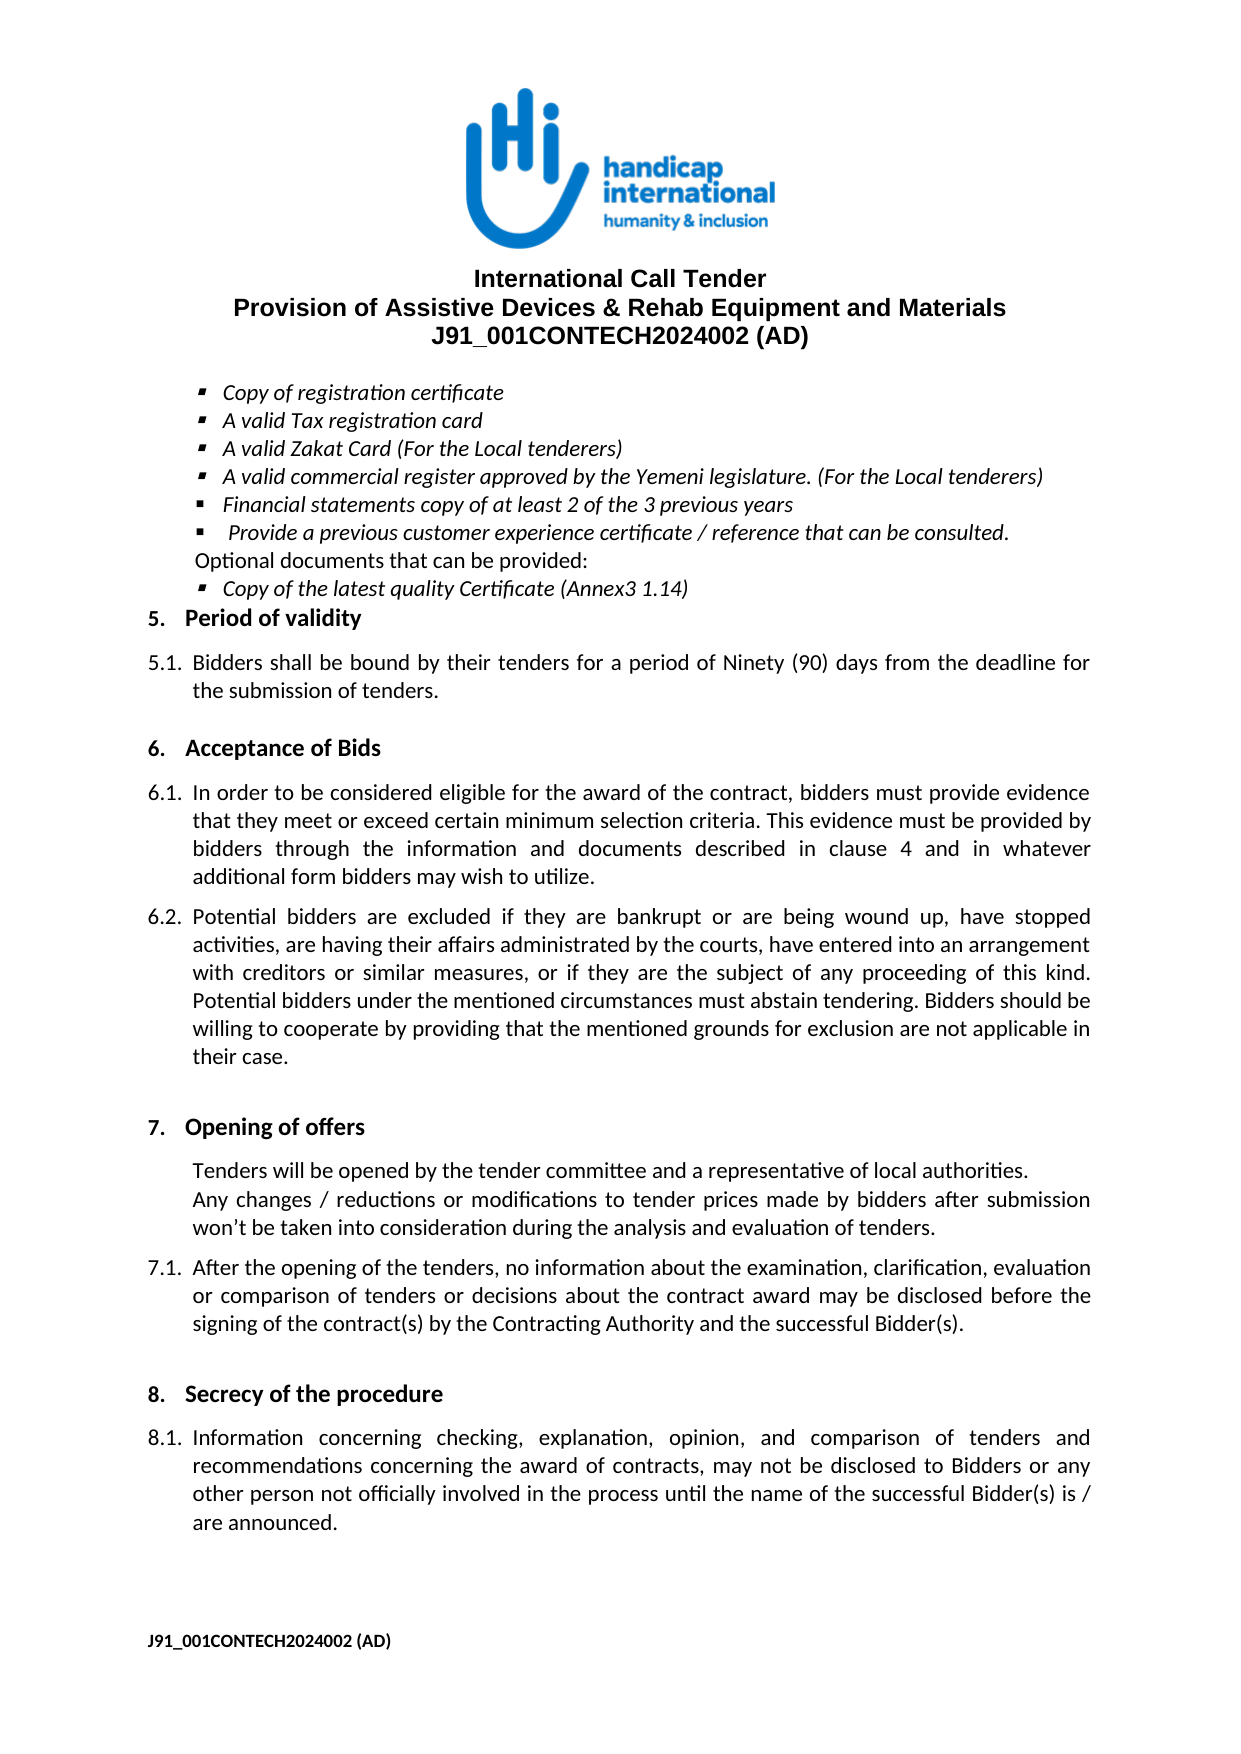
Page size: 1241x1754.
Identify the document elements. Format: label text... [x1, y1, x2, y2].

list Any changes / reductions or modifications to tender prices made by bidders after submission won’t be taken into consideration during the analysis and evaluation of tenders. [192, 1185, 1093, 1241]
text Optional documents that can be provided: [194, 546, 1093, 574]
list A valid commercial register approved by the Yemeni legislature. (For the Local tenderers) [194, 462, 1093, 490]
list Copy of registration certificate [194, 378, 1093, 406]
list Financial statements copy of at least 2 of the 3 previous years [194, 490, 1093, 518]
text Secrecy of the procedure [148, 1378, 1093, 1408]
list Provide a previous customer experience certificate / reference that can be consulted. [194, 518, 1093, 546]
text After the opening of the tenders, no information about the examination, clarification, evaluation or comparison of tenders or decisions about the contract award may be disclosed before the signing of the contract(s) by the Contracting Authority and the successful Bidder(s). [147, 1253, 1093, 1337]
list A valid Tax registration card [194, 406, 1093, 434]
list Tenders will be opened by the tender committee and a representative of local authorities. [192, 1157, 1093, 1185]
text Period of validity [148, 602, 1093, 633]
text Bidders shall be bound by their tenders for a period of Ninety (90) days from the deadline for the submission of tenders. [148, 648, 1093, 704]
text Potential bidders are excluded if they are bankrupt or are being wound up, have stopped activities, are having their affairs administrated by the courts, have entered into an arrangement with creditors or similar measures, or if they are the subject of any proceeding of this kind. Potential bidders under the mentioned circumstances must abstain tendering. Bidders should be willing to cooperate by providing that the mentioned grounds for exclusion are not applicable in their case. [147, 902, 1093, 1070]
picture [451, 73, 790, 264]
text In order to be considered eligible for the award of the contract, bidders must provide evidence that they meet or exceed certain minimum selection criteria. This evidence must be provided by bidders through the information and documents described in clause 4 and in whatever additional form bidders may wish to utilize. [148, 778, 1093, 890]
text Information concerning checking, explanation, opinion, and comparison of tenders and recommendations concerning the award of contracts, may not be disclosed to Bidders or any other person not officially involved in the process until the name of the successful Bidder(s) is / are announced. [148, 1423, 1093, 1536]
text Opening of offers [148, 1111, 1093, 1141]
list Copy of the latest quality Certificate (Annex3 1.14) [194, 574, 1093, 602]
text Acceptance of Bids [148, 732, 1093, 762]
list A valid Zakat Card (For the Local tenderers) [194, 434, 1093, 462]
